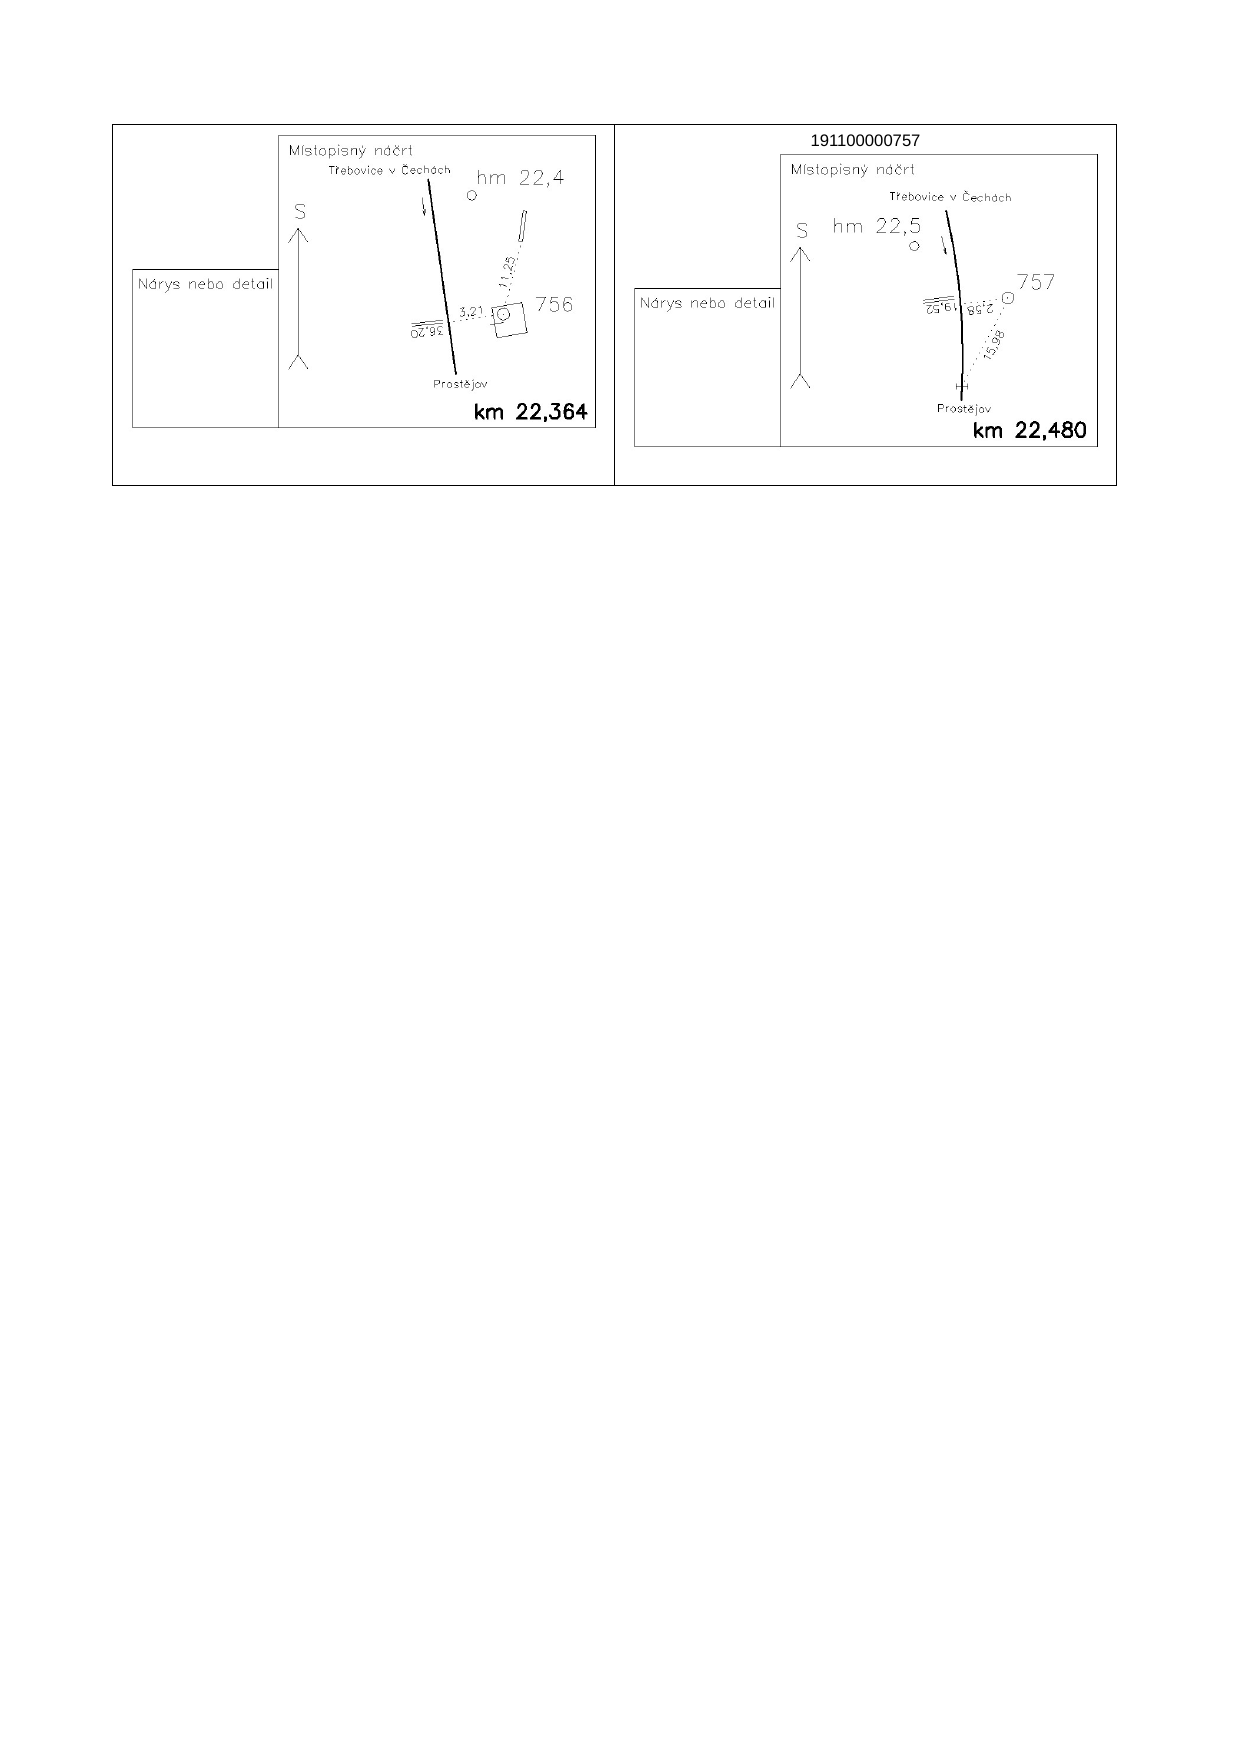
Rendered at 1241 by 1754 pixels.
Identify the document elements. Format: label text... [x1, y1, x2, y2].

picture [128, 130, 599, 432]
picture [630, 149, 1100, 451]
table_cell 191100000756 [113, 125, 614, 485]
table_cell 191100000757 [615, 125, 1116, 485]
